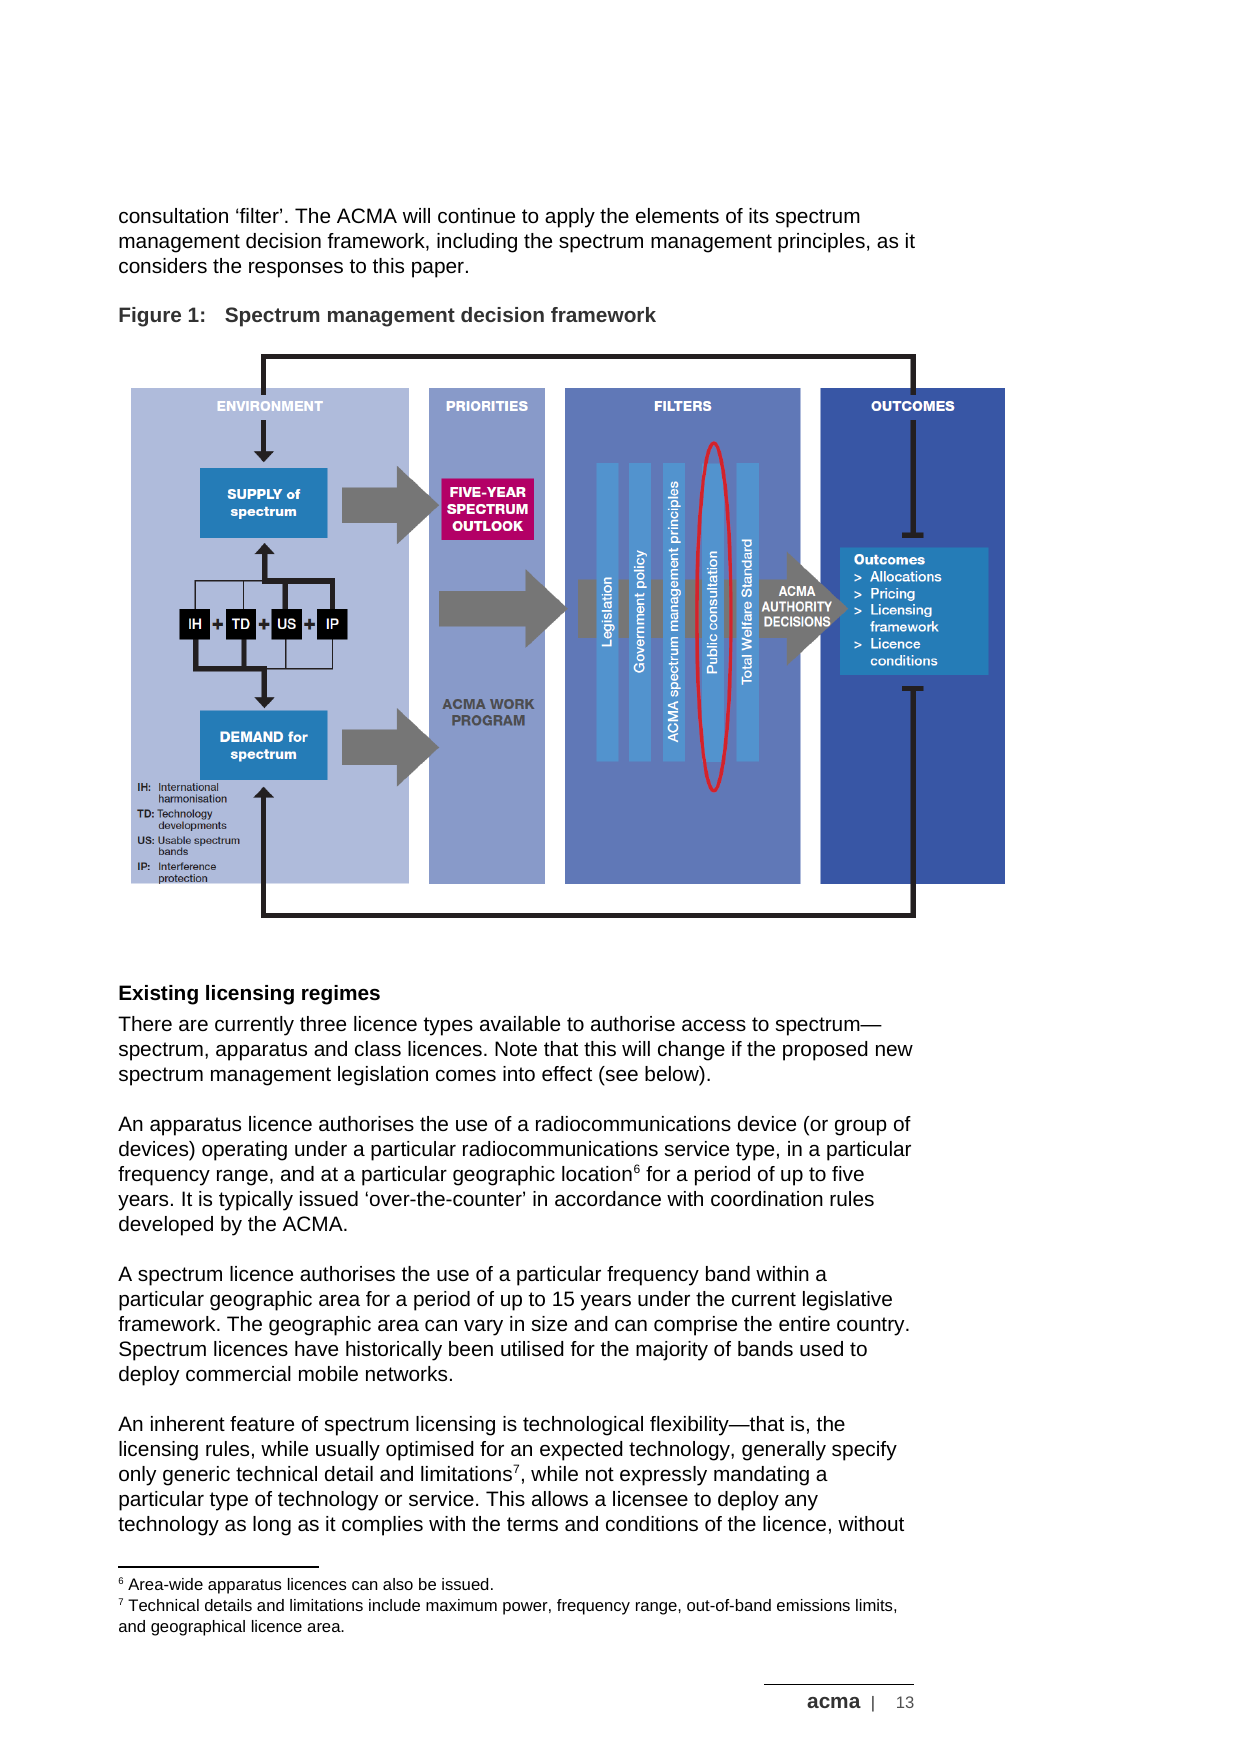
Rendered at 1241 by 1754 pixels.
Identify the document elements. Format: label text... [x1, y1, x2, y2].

text A spectrum licence authorises the use of a particular frequency band within a particular geographic area for a period of up to 15 years under the current legislative framework. The geographic area can vary in size and can comprise the entire country. Spectrum licences have historically been utilised for the majority of bands used to deploy commercial mobile networks. [118, 1261, 917, 1386]
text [118, 1411, 917, 1536]
text There are currently three licence types available to authorise access to spectrum—spectrum, apparatus and class licences. Note that this will change if the proposed new spectrum management legislation comes into effect (see below). [118, 1011, 917, 1086]
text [118, 203, 917, 278]
picture [118, 343, 1017, 930]
subtitle Existing licensing regimes [118, 979, 917, 1004]
text Spectrum management decision framework [118, 303, 917, 327]
text An apparatus licence authorises the use of a radiocommunications device (or group of devices) operating under a particular radiocommunications service type, in a particular frequency range, and at a particular geographic location for a period of up to five years. It is typically issued ‘over-the-counter’ in accordance with coordination rules developed by the ACMA. [118, 1111, 917, 1236]
